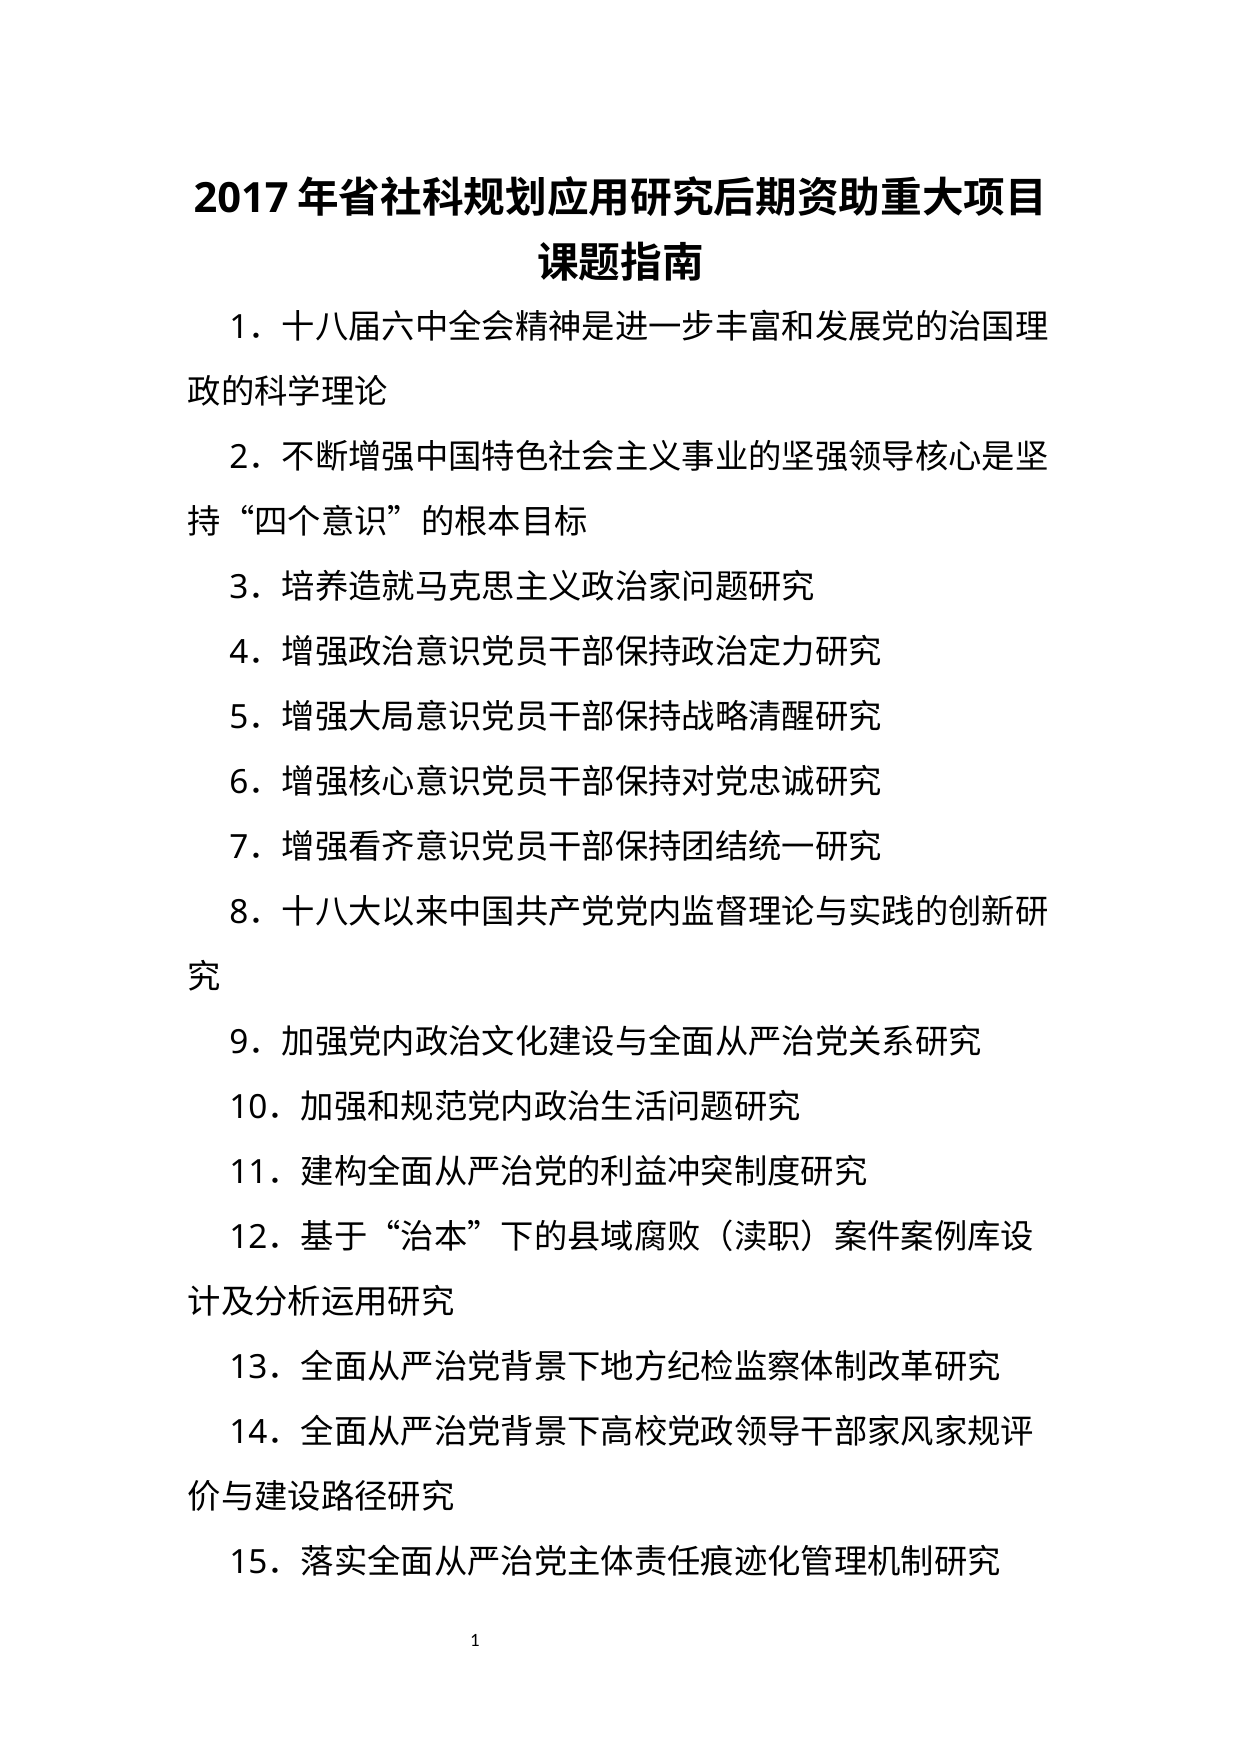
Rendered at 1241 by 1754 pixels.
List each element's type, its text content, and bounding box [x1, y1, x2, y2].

list 十八大以来中国共产党党内监督理论与实践的创新研究 [187, 877, 1053, 1007]
list 增强大局意识党员干部保持战略清醒研究 [187, 682, 1053, 747]
list 基于“治本”下的县域腐败（渎职）案件案例库设计及分析运用研究 [187, 1202, 1053, 1332]
list 加强和规范党内政治生活问题研究 [187, 1072, 1053, 1137]
list 建构全面从严治党的利益冲突制度研究 [187, 1137, 1053, 1202]
list 增强看齐意识党员干部保持团结统一研究 [187, 812, 1053, 877]
list 落实全面从严治党主体责任痕迹化管理机制研究 [187, 1527, 1053, 1592]
list 培养造就马克思主义政治家问题研究 [187, 552, 1053, 617]
list 不断增强中国特色社会主义事业的坚强领导核心是坚持“四个意识”的根本目标 [187, 422, 1053, 552]
list 全面从严治党背景下高校党政领导干部家风家规评价与建设路径研究 [187, 1397, 1053, 1527]
list 十八届六中全会精神是进一步丰富和发展党的治国理政的科学理论 [187, 292, 1053, 422]
list 全面从严治党背景下地方纪检监察体制改革研究 [187, 1332, 1053, 1397]
list 增强政治意识党员干部保持政治定力研究 [187, 617, 1053, 682]
list 加强党内政治文化建设与全面从严治党关系研究 [187, 1007, 1053, 1072]
list 2017年省社科规划应用研究后期资助重大项目 [187, 162, 1053, 227]
list 课题指南 [187, 227, 1053, 292]
list 增强核心意识党员干部保持对党忠诚研究 [187, 747, 1053, 812]
